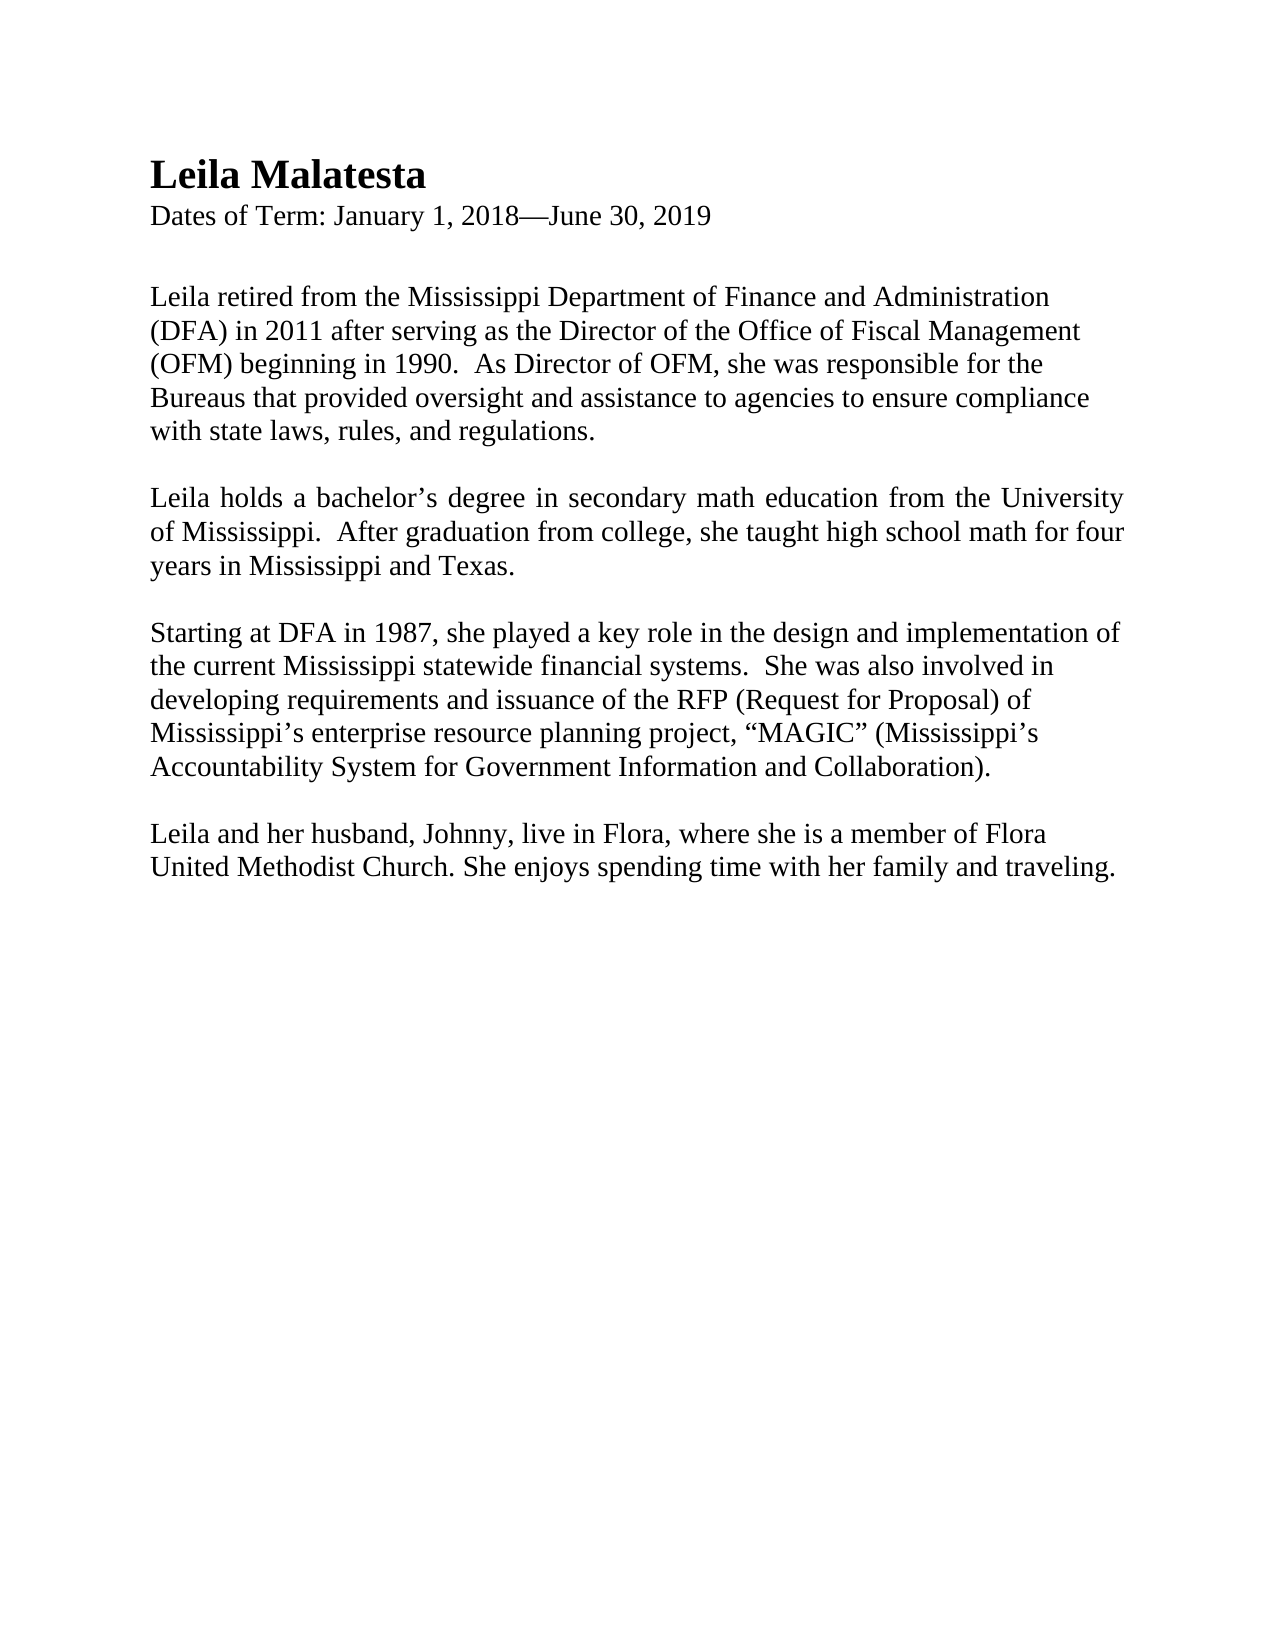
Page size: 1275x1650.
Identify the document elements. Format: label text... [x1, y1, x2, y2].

text Dates of Term: January 1, 2018—June 30, 2019 [150, 198, 1125, 231]
text Leila Malatesta [150, 150, 1125, 198]
text Leila and her husband, Johnny, live in Flora, where she is a member of Flora United Methodist Church. She enjoys spending time with her family and traveling. [150, 816, 1125, 883]
text Leila holds a bachelor’s degree in secondary math education from the University of Mississippi. After graduation from college, she taught high school math for four years in Mississippi and Texas. [150, 481, 1125, 581]
text Starting at DFA in 1987, she played a key role in the design and implementation of the current Mississippi statewide financial systems. She was also involved in developing requirements and issuance of the RFP (Request for Proposal) of Mississippi’s enterprise resource planning project, “MAGIC” (Mississippi’s Accountability System for Government Information and Collaboration). [150, 615, 1125, 782]
text Leila retired from the Mississippi Department of Finance and Administration (DFA) in 2011 after serving as the Director of the Office of Fiscal Management (OFM) beginning in 1990. As Director of OFM, she was responsible for the Bureaus that provided oversight and assistance to agencies to ensure compliance with state laws, rules, and regulations. [150, 279, 1125, 447]
